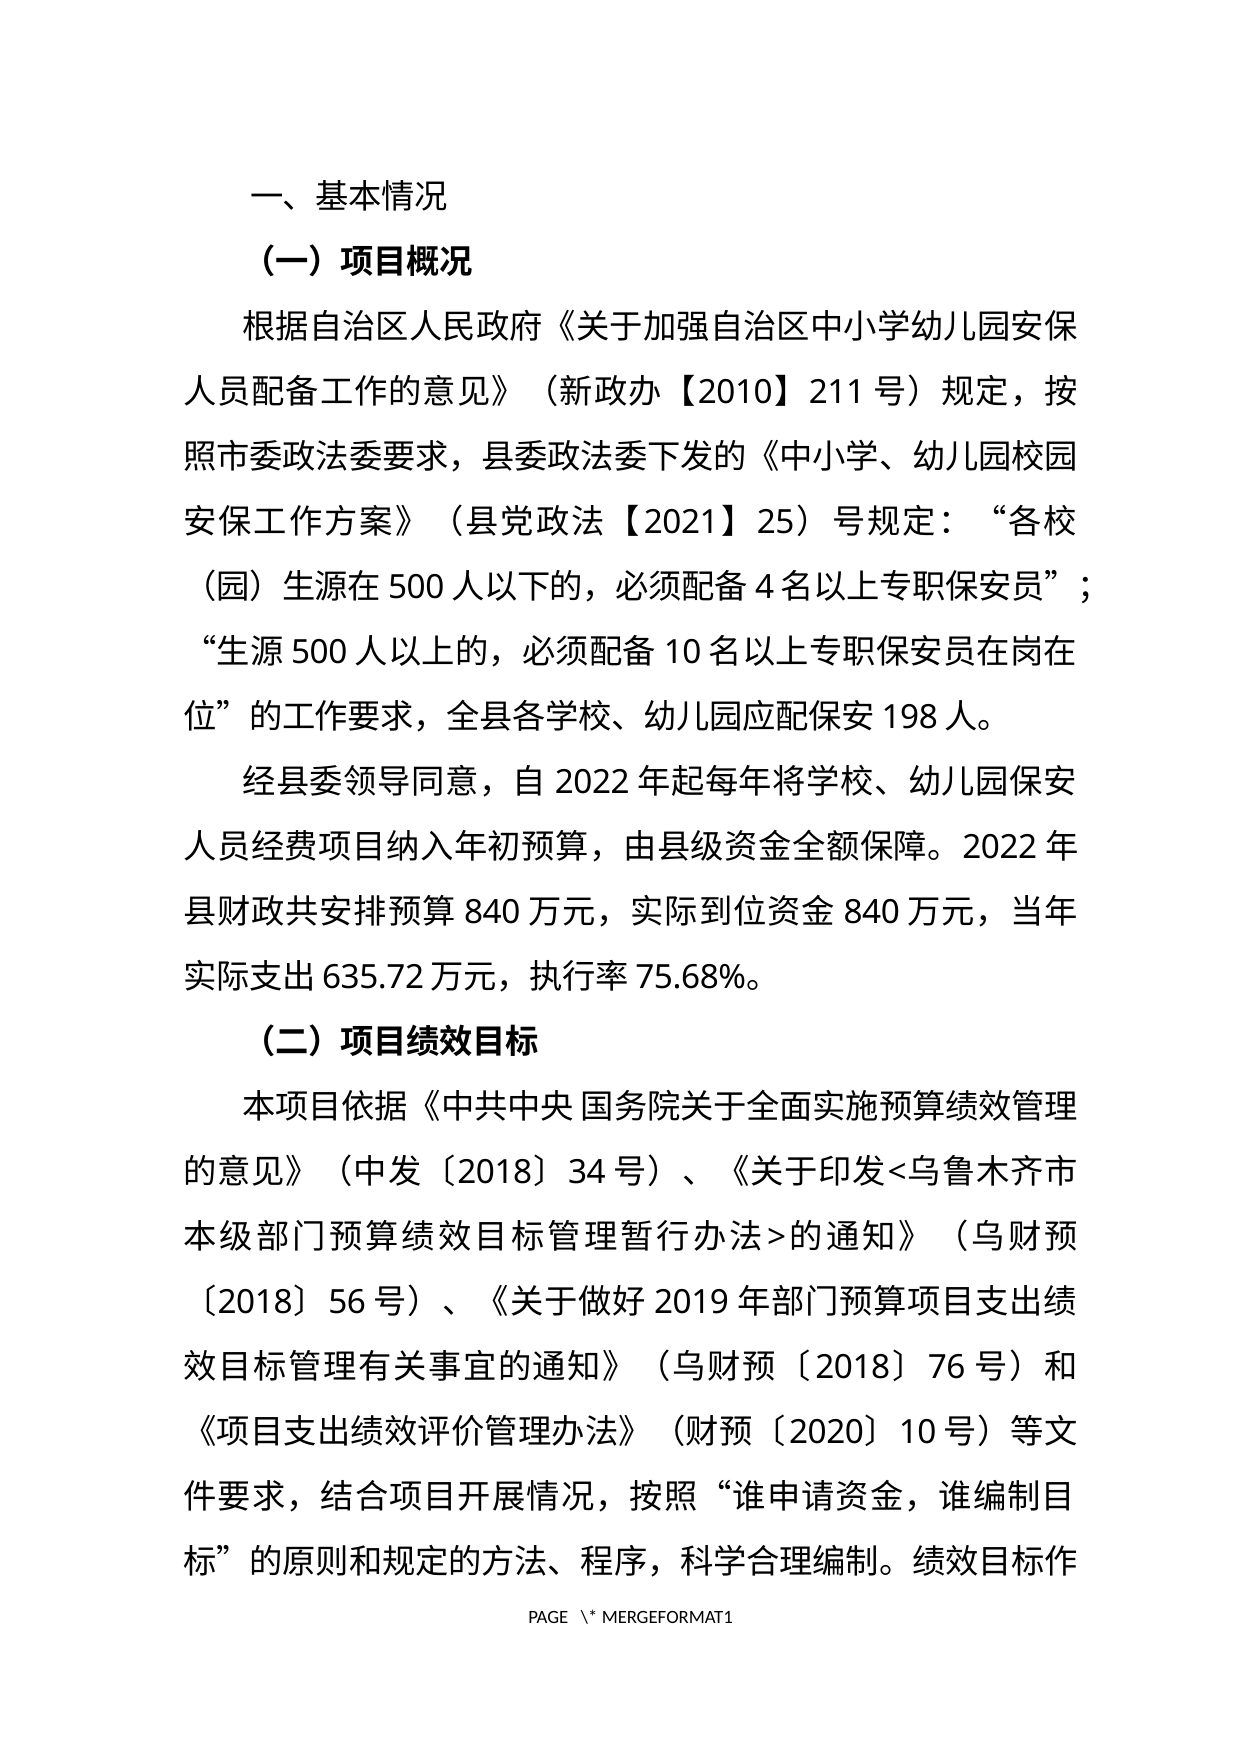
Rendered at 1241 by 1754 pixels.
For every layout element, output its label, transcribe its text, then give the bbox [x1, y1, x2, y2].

text 一、基本情况 [183, 162, 1078, 227]
text 根据自治区人民政府《关于加强自治区中小学幼儿园安保人员配备工作的意见》（新政办【2010】211号）规定，按照市委政法委要求，县委政法委下发的《中小学、幼儿园校园安保工作方案》（县党政法【2021】25）号规定：“各校（园）生源在500人以下的，必须配备4名以上专职保安员”；“生源500人以上的，必须配备10名以上专职保安员在岗在位”的工作要求，全县各学校、幼儿园应配保安198人。 [183, 292, 1078, 747]
text （一）项目概况 [183, 227, 1078, 292]
text （二）项目绩效目标 [183, 1007, 1078, 1072]
text 经县委领导同意，自2022年起每年将学校、幼儿园保安人员经费项目纳入年初预算，由县级资金全额保障。2022年县财政共安排预算840万元，实际到位资金840万元，当年实际支出635.72万元，执行率75.68%。 [183, 747, 1078, 1007]
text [183, 1072, 1078, 1592]
